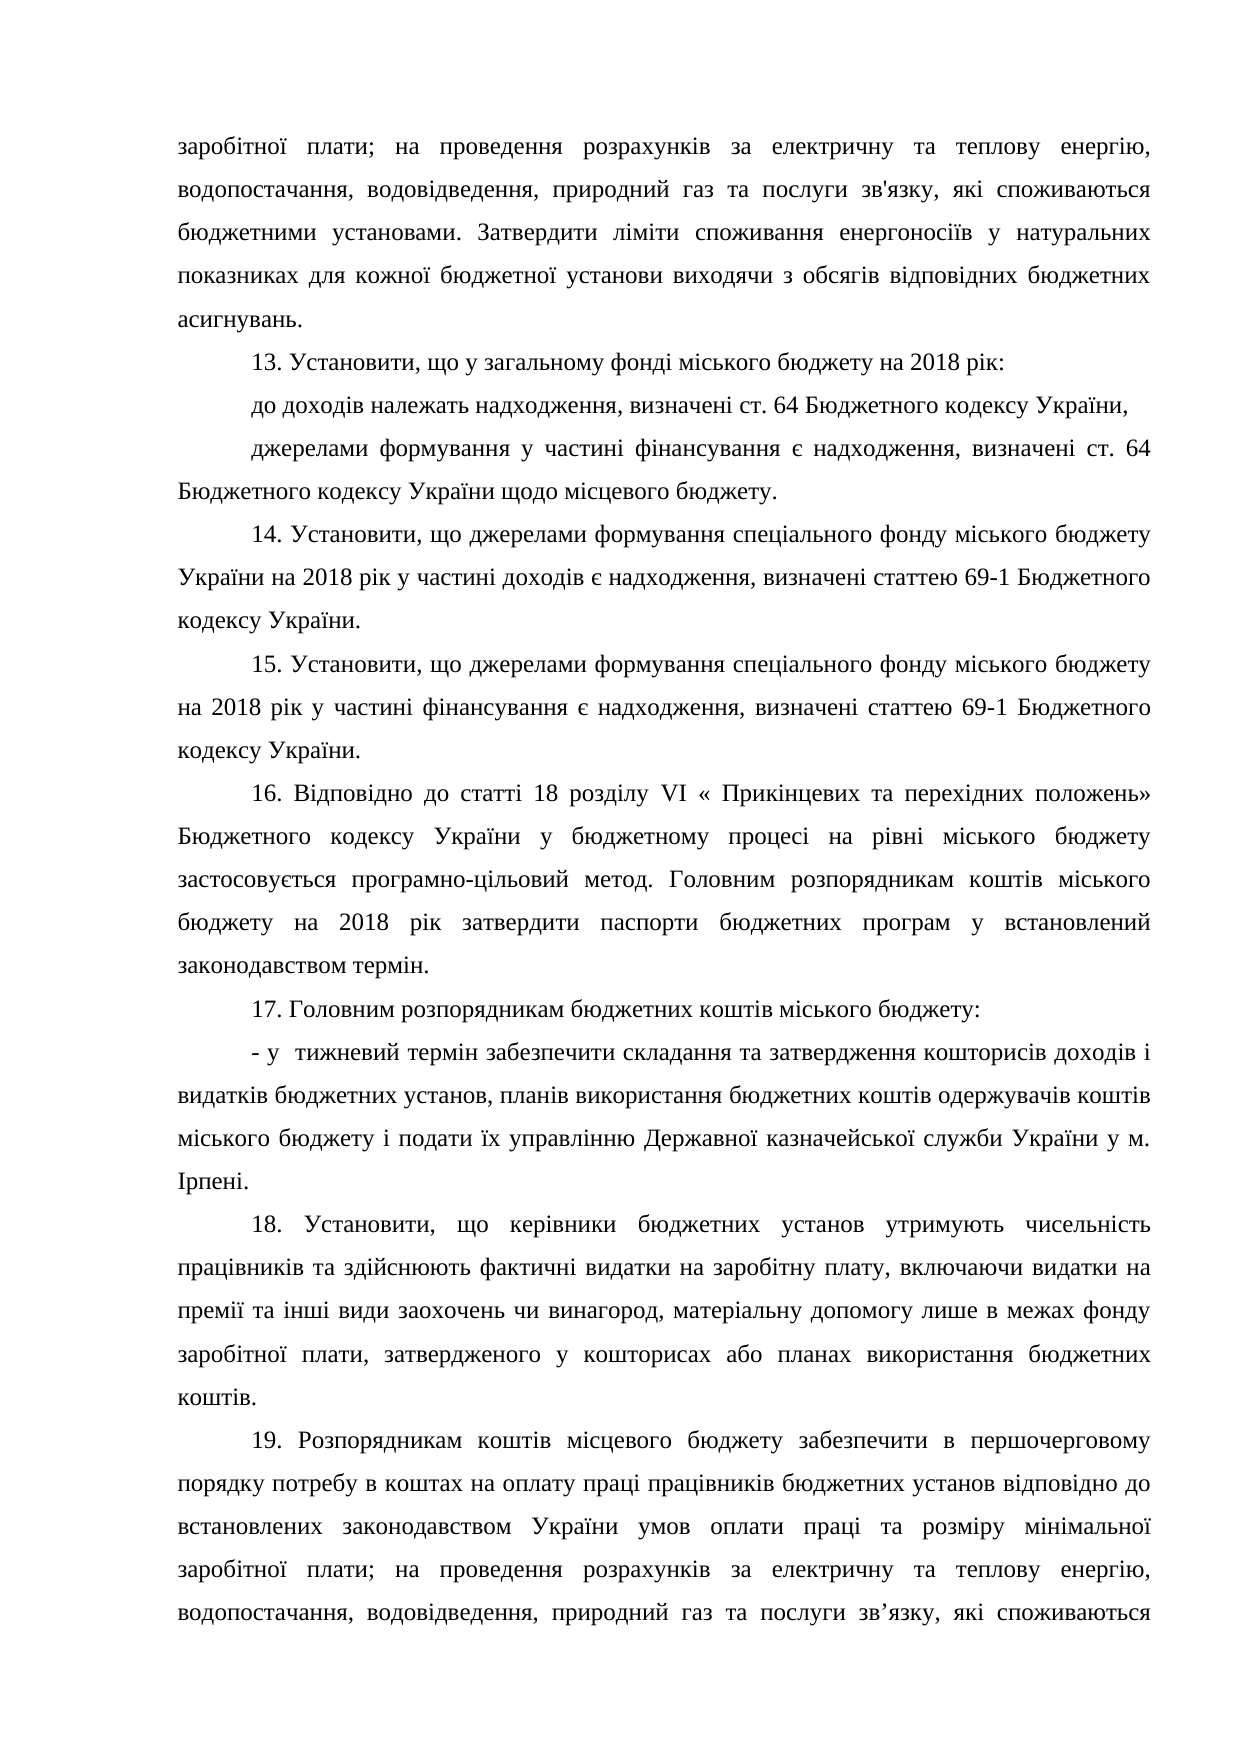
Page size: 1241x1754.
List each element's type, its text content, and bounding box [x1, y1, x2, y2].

text 16. Відповідно до статті 18 розділу VI « Прикінцевих та перехідних положень» Бюджетного кодексу України у бюджетному процесі на рівні міського бюджету застосовується програмно-цільовий метод. Головним розпорядникам коштів міського бюджету на 2018 рік затвердити паспорти бюджетних програм у встановлений законодавством термін. [177, 778, 1152, 979]
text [177, 1425, 1152, 1626]
text до доходів належать надходження, визначені ст. 64 Бюджетного кодексу України, [177, 390, 1152, 419]
text 15. Установити, що джерелами формування спеціального фонду міського бюджету на 2018 рік у частині фінансування є надходження, визначені статтею 69-1 Бюджетного кодексу України. [177, 649, 1152, 764]
text 14. Установити, що джерелами формування спеціального фонду міського бюджету України на 2018 рік у частині доходів є надходження, визначені статтею 69-1 Бюджетного кодексу України. [177, 519, 1152, 634]
text 18. Установити, що керівники бюджетних установ утримують чисельність працівників та здійснюють фактичні видатки на заробітну плату, включаючи видатки на премії та інші види заохочень чи винагород, матеріальну допомогу лише в межах фонду заробітної плати, затвердженого у кошторисах або планах використання бюджетних коштів. [177, 1209, 1152, 1411]
text джерелами формування у частині фінансування є надходження, визначені ст. 64 Бюджетного кодексу України щодо місцевого бюджету. [177, 433, 1152, 505]
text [177, 131, 1152, 332]
text - у тижневий термін забезпечити складання та затвердження кошторисів доходів і видатків бюджетних установ, планів використання бюджетних коштів одержувачів коштів міського бюджету і подати їх управлінню Державної казначейської служби України у м. Ірпені. [177, 1037, 1152, 1195]
text 17. Головним розпорядникам бюджетних коштів міського бюджету: [177, 994, 1152, 1022]
text 13. Установити, що у загальному фонді міського бюджету на 2018 рік: [177, 347, 1152, 376]
